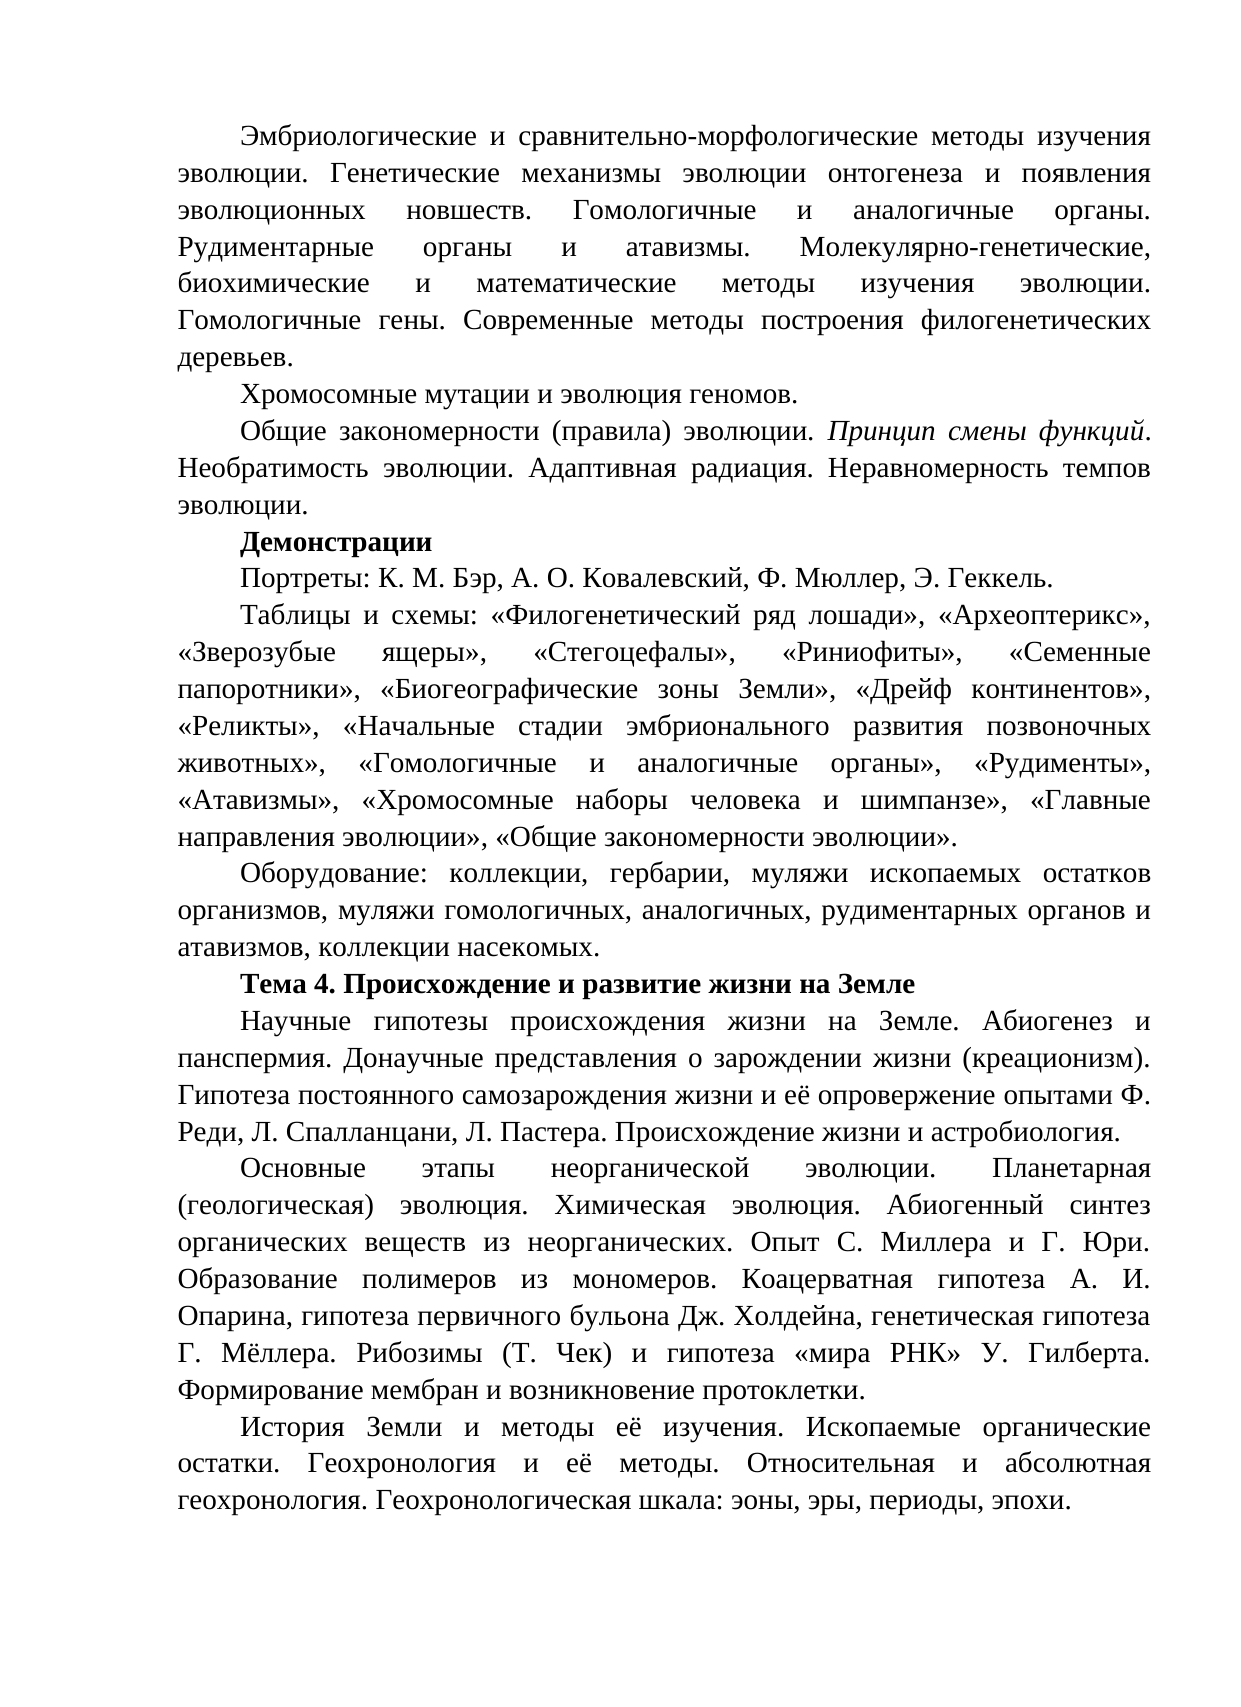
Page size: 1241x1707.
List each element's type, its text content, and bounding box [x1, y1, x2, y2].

text Общие закономерности (правила) эволюции. Принцип смены функций. Необратимость эволюции. Адаптивная радиация. Неравномерность темпов эволюции. [177, 413, 1152, 520]
text Научные гипотезы происхождения жизни на Земле. Абиогенез и панспермия. Донаучные представления о зарождении жизни (креационизм). Гипотеза постоянного самозарождения жизни и её опровержение опытами Ф. Реди, Л. Спалланцани, Л. Пастера. Происхождение жизни и астробиология. [177, 1003, 1152, 1147]
text Эмбриологические и сравнительно-морфологические методы изучения эволюции. Генетические механизмы эволюции онтогенеза и появления эволюционных новшеств. Гомологичные и аналогичные органы. Рудиментарные органы и атавизмы. Молекулярно-генетические, биохимические и математические методы изучения эволюции. Гомологичные гены. Современные методы построения филогенетических деревьев. [177, 118, 1152, 373]
text Таблицы и схемы: «Филогенетический ряд лошади», «Археоптерикс», «Зверозубые ящеры», «Стегоцефалы», «Риниофиты», «Семенные папоротники», «Биогеографические зоны Земли», «Дрейф континентов», «Реликты», «Начальные стадии эмбрионального развития позвоночных животных», «Гомологичные и аналогичные органы», «Рудименты», «Атавизмы», «Хромосомные наборы человека и шимпанзе», «Главные направления эволюции», «Общие закономерности эволюции». [177, 597, 1152, 852]
text Тема 4. Происхождение и развитие жизни на Земле [177, 966, 1152, 1000]
text История Земли и методы её изучения. Ископаемые органические остатки. Геохронология и её методы. Относительная и абсолютная геохронология. Геохронологическая шкала: эоны, эры, периоды, эпохи. [177, 1409, 1152, 1516]
text Хромосомные мутации и эволюция геномов. [177, 376, 1152, 410]
text Основные этапы неорганической эволюции. Планетарная (геологическая) эволюция. Химическая эволюция. Абиогенный синтез органических веществ из неорганических. Опыт С. Миллера и Г. Юри. Образование полимеров из мономеров. Коацерватная гипотеза А. И. Опарина, гипотеза первичного бульона Дж. Холдейна, генетическая гипотеза Г. Мёллера. Рибозимы (Т. Чек) и гипотеза «мира РНК» У. Гилберта. Формирование мембран и возникновение протоклетки. [177, 1151, 1152, 1405]
text Демонстрации [177, 524, 1152, 557]
text Портреты: К. М. Бэр, А. О. Ковалевский, Ф. Мюллер, Э. Геккель. [177, 561, 1152, 594]
text Оборудование: коллекции, гербарии, муляжи ископаемых остатков организмов, муляжи гомологичных, аналогичных, рудиментарных органов и атавизмов, коллекции насекомых. [177, 856, 1152, 963]
